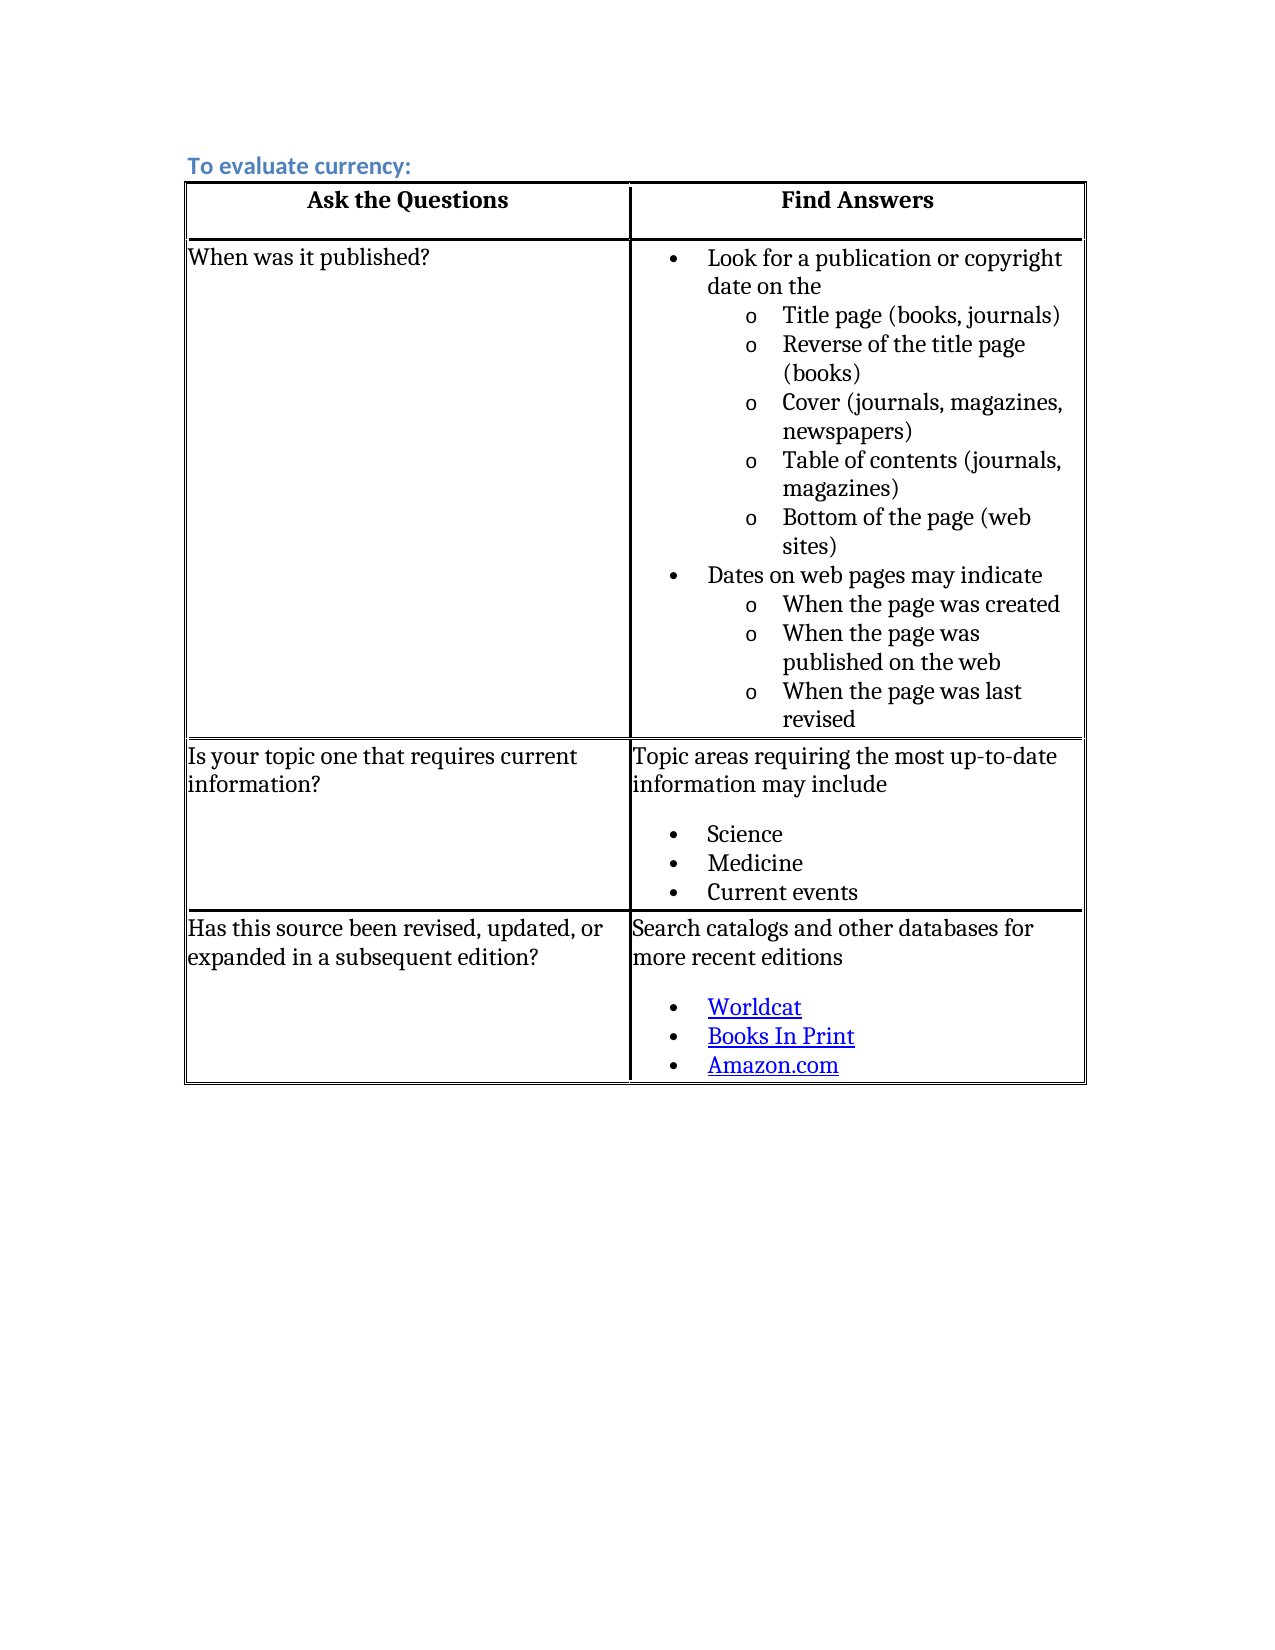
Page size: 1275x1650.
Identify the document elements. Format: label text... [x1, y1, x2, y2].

table_cell When was it published? [185, 238, 629, 736]
table_cell Search catalogs and other databases for more recent editions Worldcat Books In Print Amazon.com [630, 909, 1084, 1082]
table_cell Has this source been revised, updated, or expanded in a subsequent edition? [187, 909, 630, 1082]
table_cell Look for a publication or copyright date on the Title page (books, journals) Reverse of the title page (books) Cover (journals, magazines, newspapers) Table of contents (journals, magazines) Bottom of the page (web sites) Dates on web pages may indicate When the page was created When the page was published on the web When the page was last revised [632, 238, 1085, 736]
table_cell Topic areas requiring the most up-to-date information may include Science Medicine Current events [632, 736, 1084, 909]
table_header Ask the Questions [187, 183, 630, 238]
subtitle To evaluate currency: [187, 150, 1087, 181]
table_cell Is your topic one that requires current information? [187, 736, 629, 909]
table_header Find Answers [630, 184, 1084, 238]
